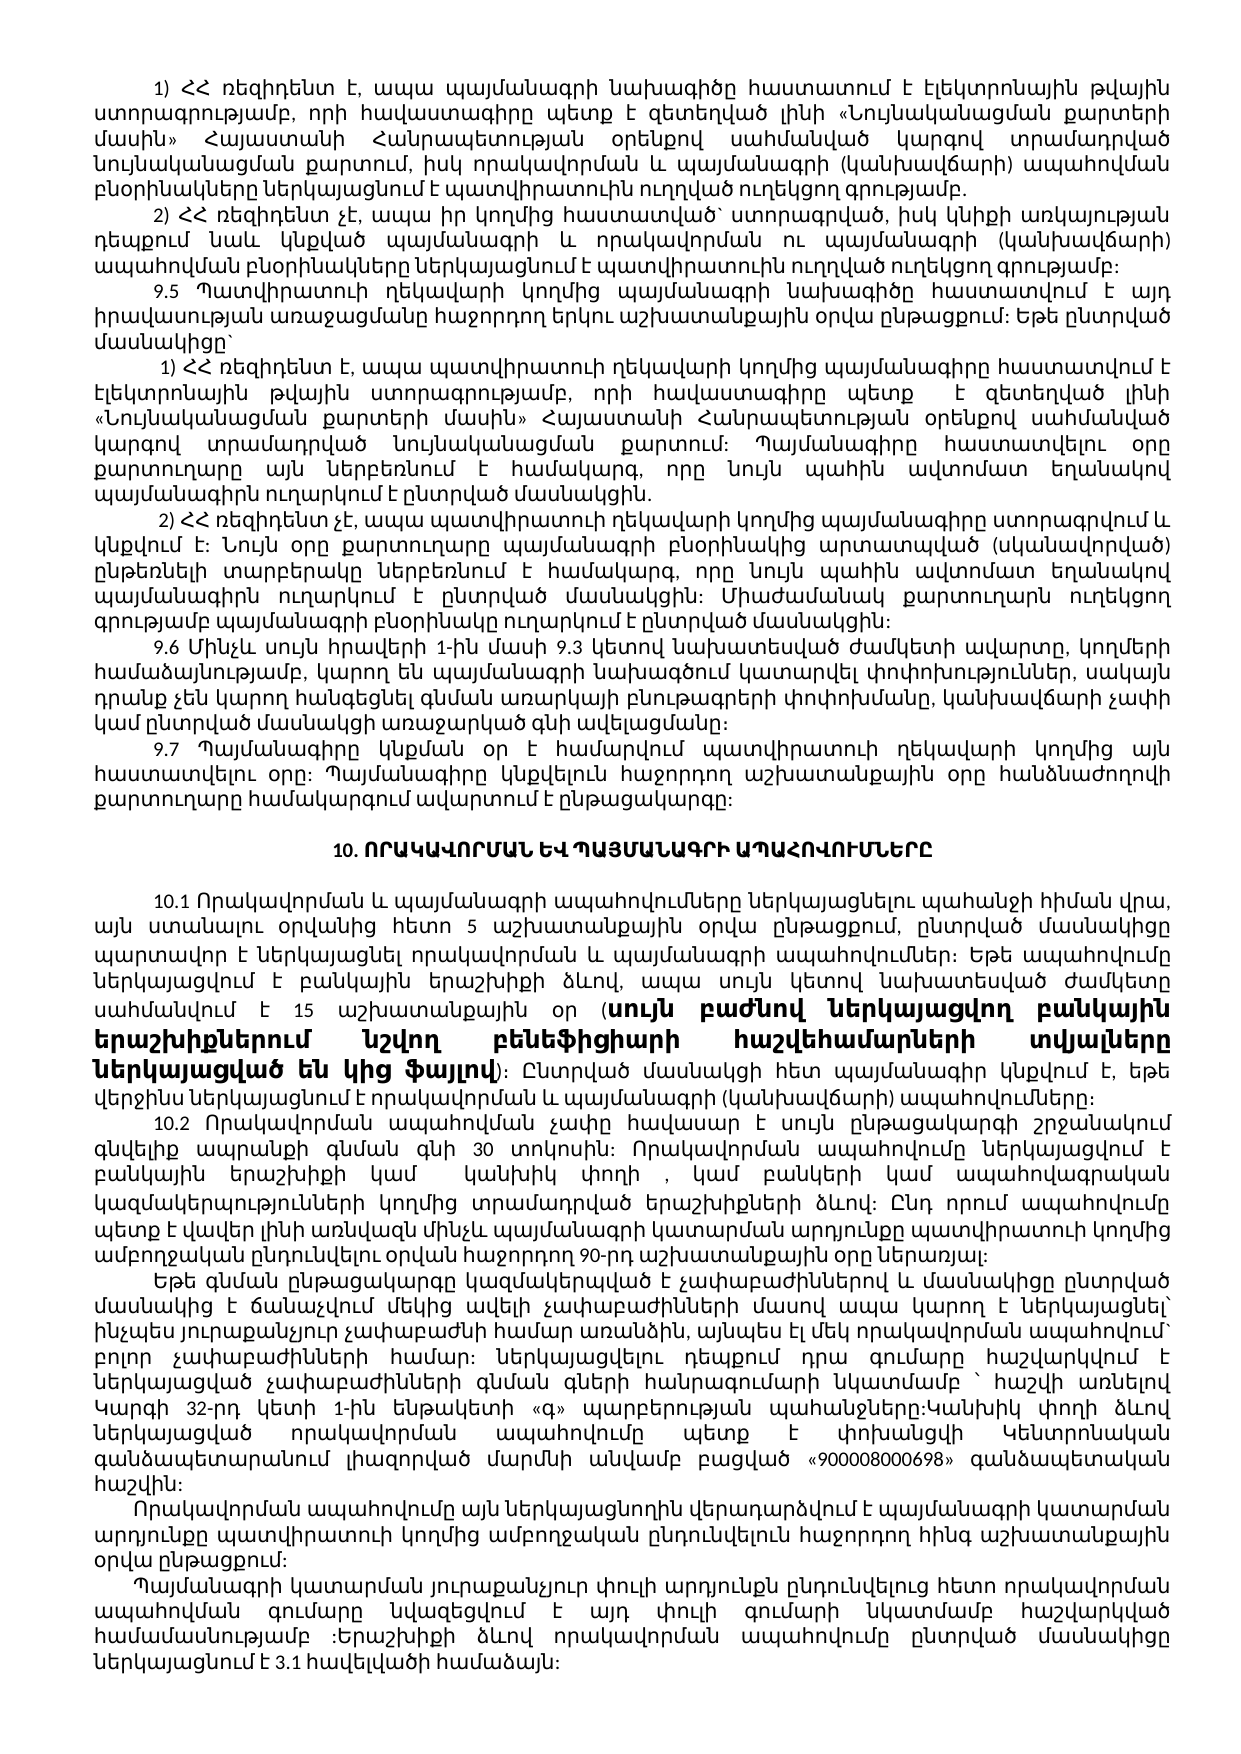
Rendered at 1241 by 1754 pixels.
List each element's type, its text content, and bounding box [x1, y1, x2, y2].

text 2) ՀՀ ռեզիդենտ չէ, ապա պատվիրատուի ղեկավարի կողմից պայմանագիրը ստորագրվում և կնքվում է: Նույն օրը քարտուղարը պայմանագրի բնօրինակից արտատպված (սկանավորված) ընթեռնելի տարբերակը ներբեռնում է համակարգ, որը նույն պահին ավտոմատ եղանակով պայմանագիրն ուղարկում է ընտրված մասնակցին: Միաժամանակ քարտուղարն ուղեկցող գրությամբ պայմանագրի բնօրինակը ուղարկում է ընտրված մասնակցին: [94, 507, 1171, 634]
text Պայմանագրի կատարման յուրաքանչյուր փուլի արդյունքն ընդունվելուց հետո որակավորման ապահովման գումարը նվազեցվում է այդ փուլի գումարի նկատմամբ հաշվարկված համամասնությամբ :Երաշխիքի ձևով որակավորման ապահովումը ընտրված մասնակիցը ներկայացնում է 3.1 հավելվածի համաձայն: [94, 1573, 1171, 1674]
text 2) ՀՀ ռեզիդենտ չէ, ապա իր կողմից հաստատված` ստորագրված, իսկ կնիքի առկայության դեպքում նաև կնքված պայմանագրի և որակավորման ու պայմանագրի (կանխավճարի) ապահովման բնօրինակները ներկայացնում է պատվիրատուին ուղղված ուղեկցող գրությամբ: [94, 202, 1171, 278]
text 10. ՈՐԱԿԱՎՈՐՄԱՆ ԵՎ ՊԱՅՄԱՆԱԳՐԻ ԱՊԱՀՈՎՈՒՄՆԵՐԸ [94, 837, 1171, 863]
text 9.7 Պայմանագիրը կնքման օր է համարվում պատվիրատուի ղեկավարի կողմից այն հաստատվելու օրը: Պայմանագիրը կնքվելուն հաջորդող աշխատանքային օրը հանձնաժողովի քարտուղարը համակարգում ավարտում է ընթացակարգը: [94, 736, 1171, 812]
text 10.2 Որակավորման ապահովման չափը հավասար է սույն ընթացակարգի շրջանակում գնվելիք ապրանքի գնման գնի 30 տոկոսին: Որակավորման ապահովումը ներկայացվում է բանկային երաշխիքի կամ կանխիկ փողի , կամ բանկերի կամ ապահովագրական կազմակերպությունների կողմից տրամադրված երաշխիքների ձևով: Ընդ որում ապահովումը պետք է վավեր լինի առնվազն մինչև պայմանագրի կատարման արդյունքը պատվիրատուի կողմից ամբողջական ընդունվելու օրվան հաջորդող 90-րդ աշխատանքային օրը ներառյալ: [94, 1110, 1171, 1268]
text Եթե գնման ընթացակարգը կազմակերպված է չափաբաժիններով և մասնակիցը ընտրված մասնակից է ճանաչվում մեկից ավելի չափաբաժինների մասով ապա կարող է ներկայացնել՝ ինչպես յուրաքանչյուր չափաբաժնի համար առանձին, այնպես էլ մեկ որակավորման ապահովում` բոլոր չափաբաժինների համար: ներկայացվելու դեպքում դրա գումարը հաշվարկվում է ներկայացված չափաբաժինների գնման գների հանրագումարի նկատմամբ ՝ հաշվի առնելով Կարգի 32-րդ կետի 1-ին ենթակետի «գ» պարբերության պահանջները:Կանխիկ փողի ձևով ներկայացված որակավորման ապահովումը պետք է փոխանցվի Կենտրոնական գանձապետարանում լիազորված մարմնի անվամբ բացված «900008000698» գանձապետական հաշվին: [94, 1268, 1171, 1497]
text 9.5 Պատվիրատուի ղեկավարի կողմից պայմանագրի նախագիծը հաստատվում է այդ իրավասության առաջացմանը հաջորդող երկու աշխատանքային օրվա ընթացքում: Եթե ընտրված մասնակիցը` [94, 278, 1171, 354]
text 1) ՀՀ ռեզիդենտ է, ապա պատվիրատուի ղեկավարի կողմից պայմանագիրը հաստատվում է էլեկտրոնային թվային ստորագրությամբ, որի հավաստագիրը պետք է զետեղված լինի «Նույնականացման քարտերի մասին» Հայաստանի Հանրապետության օրենքով սահմանված կարգով տրամադրված նույնականացման քարտում: Պայմանագիրը հաստատվելու օրը քարտուղարը այն ներբեռնում է համակարգ, որը նույն պահին ավտոմատ եղանակով պայմանագիրն ուղարկում է ընտրված մասնակցին. [94, 354, 1171, 507]
text 1) ՀՀ ռեզիդենտ է, ապա պայմանագրի նախագիծը հաստատում է էլեկտրոնային թվային ստորագրությամբ, որի հավաստագիրը պետք է զետեղված լինի «Նույնականացման քարտերի մասին» Հայաստանի Հանրապետության օրենքով սահմանված կարգով տրամադրված նույնականացման քարտում, իսկ որակավորման և պայմանագրի (կանխավճարի) ապահովման բնօրինակները ներկայացնում է պատվիրատուին ուղղված ուղեկցող գրությամբ. [94, 75, 1171, 202]
text 10.1 Որակավորման և պայմանագրի ապահովումները ներկայացնելու պահանջի հիման վրա, այն ստանալու օրվանից հետո 5 աշխատանքային օրվա ընթացքում, ընտրված մասնակիցը պարտավոր է ներկայացնել որակավորման և պայմանագրի ապահովումներ։ Եթե ապահովումը ներկայացվում է բանկային երաշխիքի ձևով, ապա սույն կետով նախատեսված ժամկետը սահմանվում է 15 աշխատանքային օր (սույն բաժնով ներկայացվող բանկային երաշխիքներում նշվող բենեֆիցիարի հաշվեհամարների տվյալները ներկայացված են կից ֆայլով)։ Ընտրված մասնակցի հետ պայմանագիր կնքվում է, եթե վերջինս ներկայացնում է որակավորման և պայմանագրի (կանխավճարի) ապահովումները։ [94, 888, 1171, 1110]
text 9.6 Մինչև սույն հրավերի 1-ին մասի 9.3 կետով նախատեսված ժամկետի ավարտը, կողմերի համաձայնությամբ, կարող են պայմանագրի նախագծում կատարվել փոփոխություններ, սակայն դրանք չեն կարող հանգեցնել գնման առարկայի բնութագրերի փոփոխմանը, կանխավճարի չափի կամ ընտրված մասնակցի առաջարկած գնի ավելացմանը։ [94, 634, 1171, 736]
text Որակավորման ապահովումը այն ներկայացնողին վերադարձվում է պայմանագրի կատարման արդյունքը պատվիրատուի կողմից ամբողջական ընդունվելուն հաջորդող հինգ աշխատանքային օրվա ընթացքում: [94, 1497, 1171, 1573]
